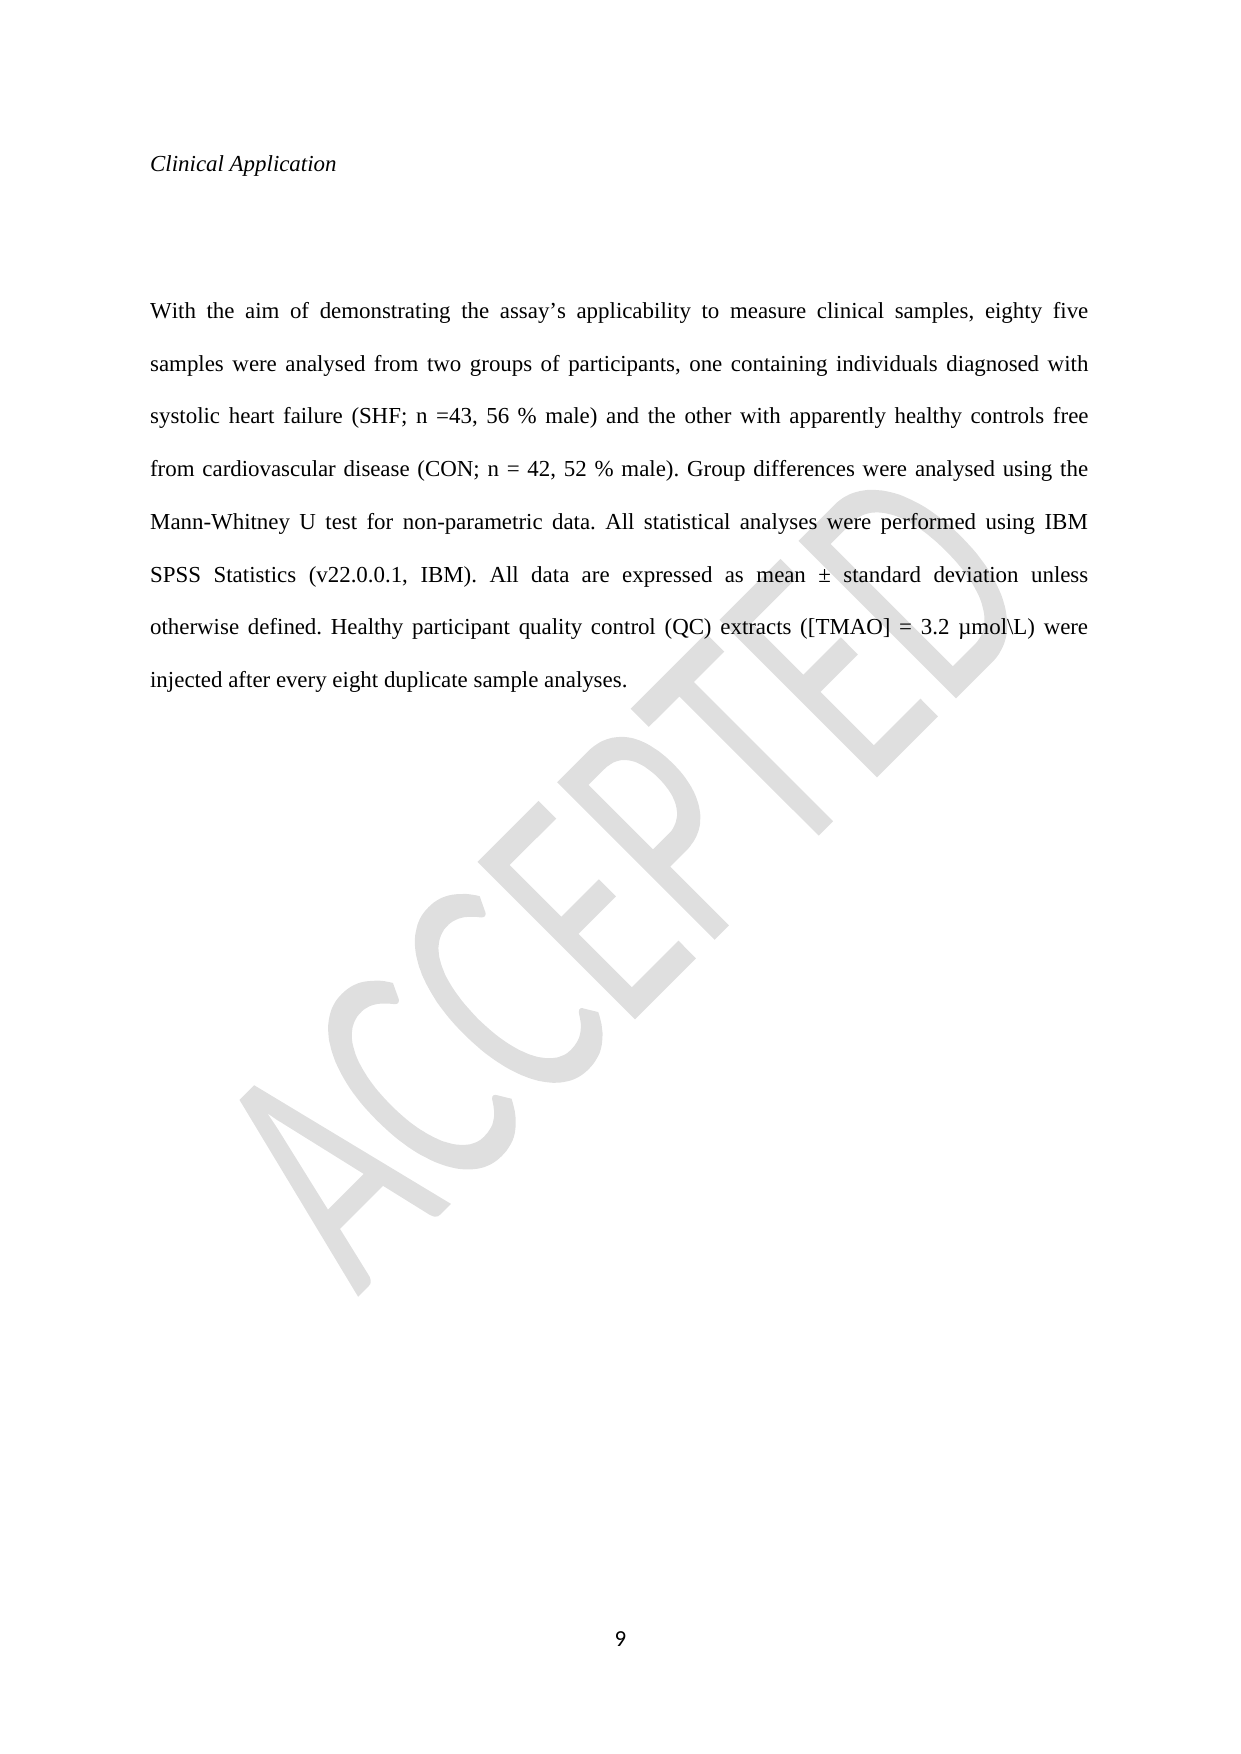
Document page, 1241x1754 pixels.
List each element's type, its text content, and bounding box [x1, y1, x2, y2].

text With the aim of demonstrating the assay’s applicability to measure clinical samples, eighty five samples were analysed from two groups of participants, one containing individuals diagnosed with systolic heart failure (SHF; n =43, 56 % male) and the other with apparently healthy controls free from cardiovascular disease (CON; n = 42, 52 % male). Group differences were analysed using the Mann-Whitney U test for non-parametric data. All statistical analyses were performed using IBM SPSS Statistics (v22.0.0.1, IBM). All data are expressed as mean ± standard deviation unless otherwise defined. Healthy participant quality control (QC) extracts ([TMAO] = 3.2 µmol\L) were injected after every eight duplicate sample analyses. [150, 297, 1090, 692]
text Clinical Application [150, 150, 1090, 176]
